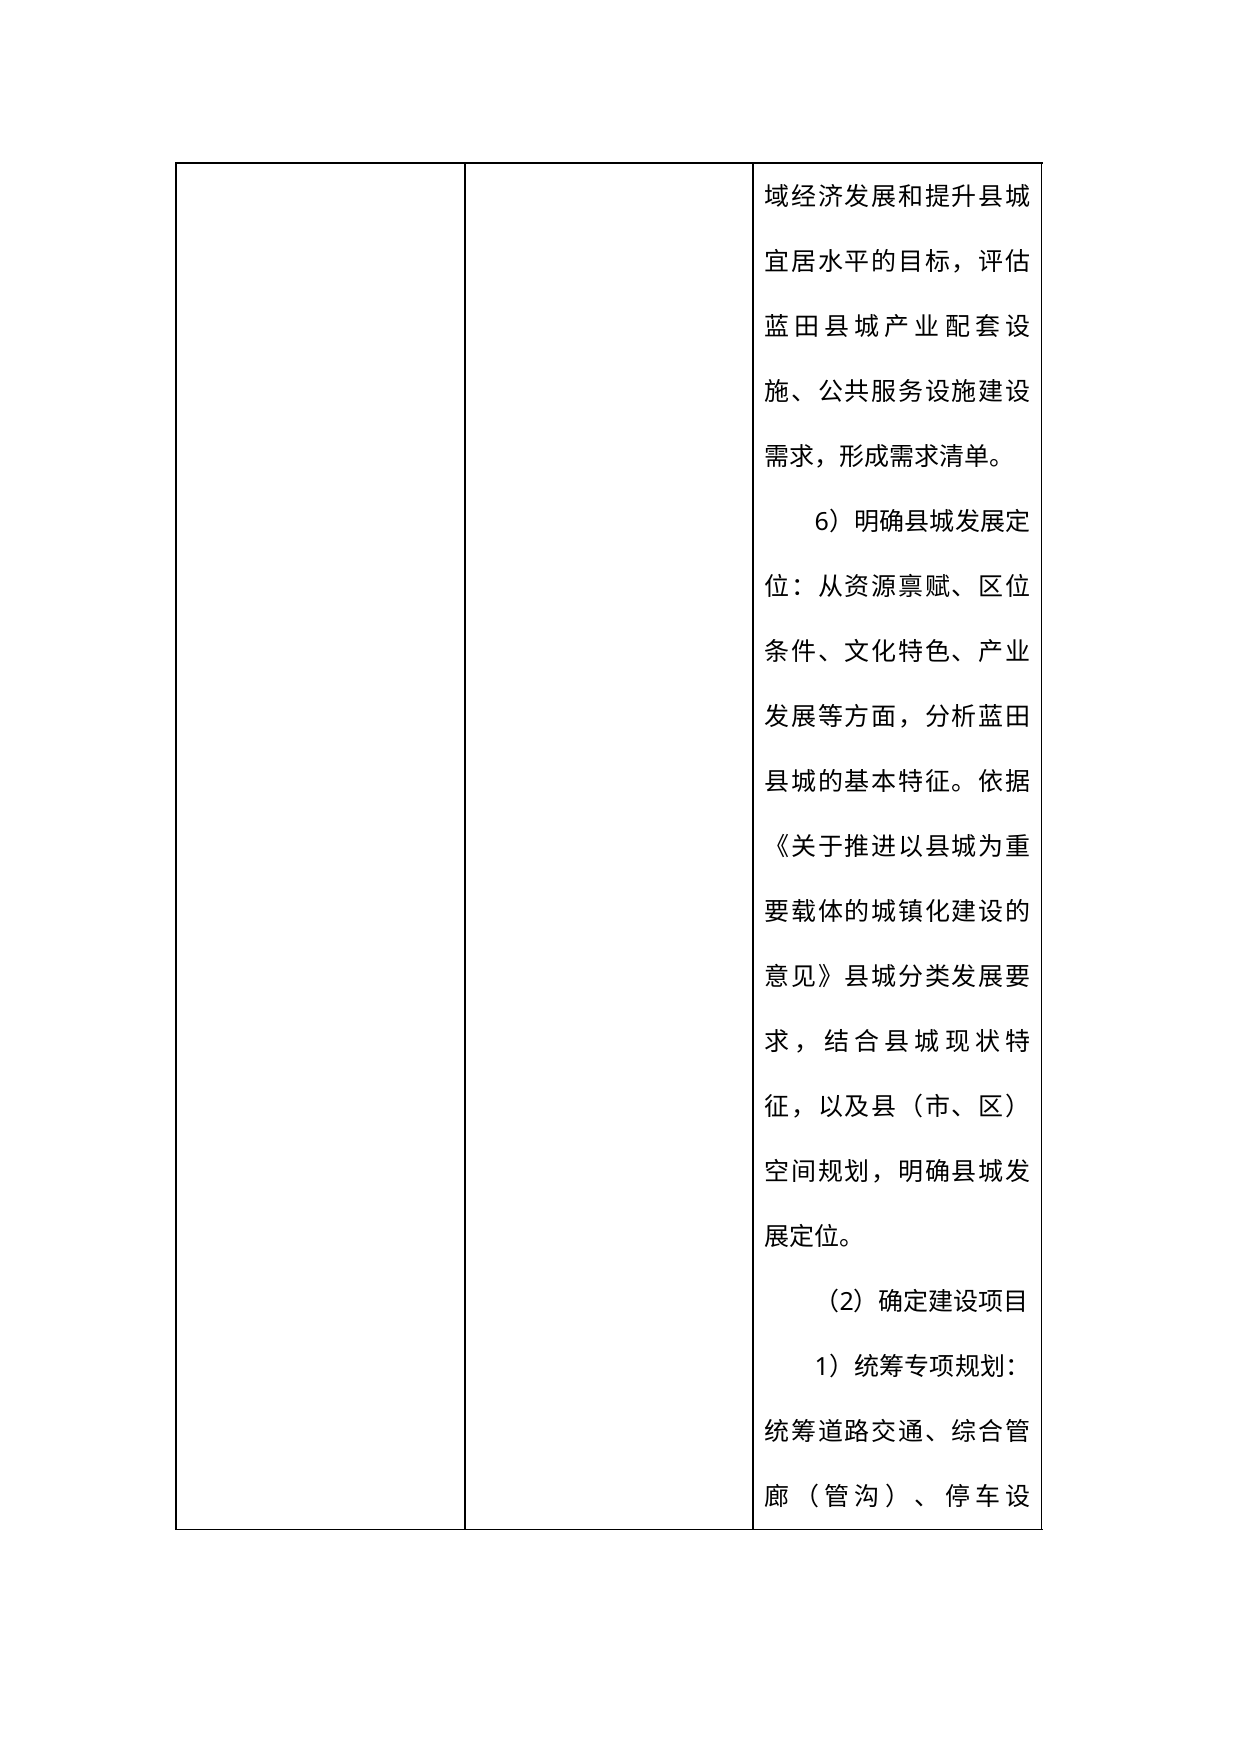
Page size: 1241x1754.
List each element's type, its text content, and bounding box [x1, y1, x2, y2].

table_cell [177, 164, 464, 1528]
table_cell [754, 164, 1041, 1528]
table_cell 1 [466, 164, 752, 1528]
